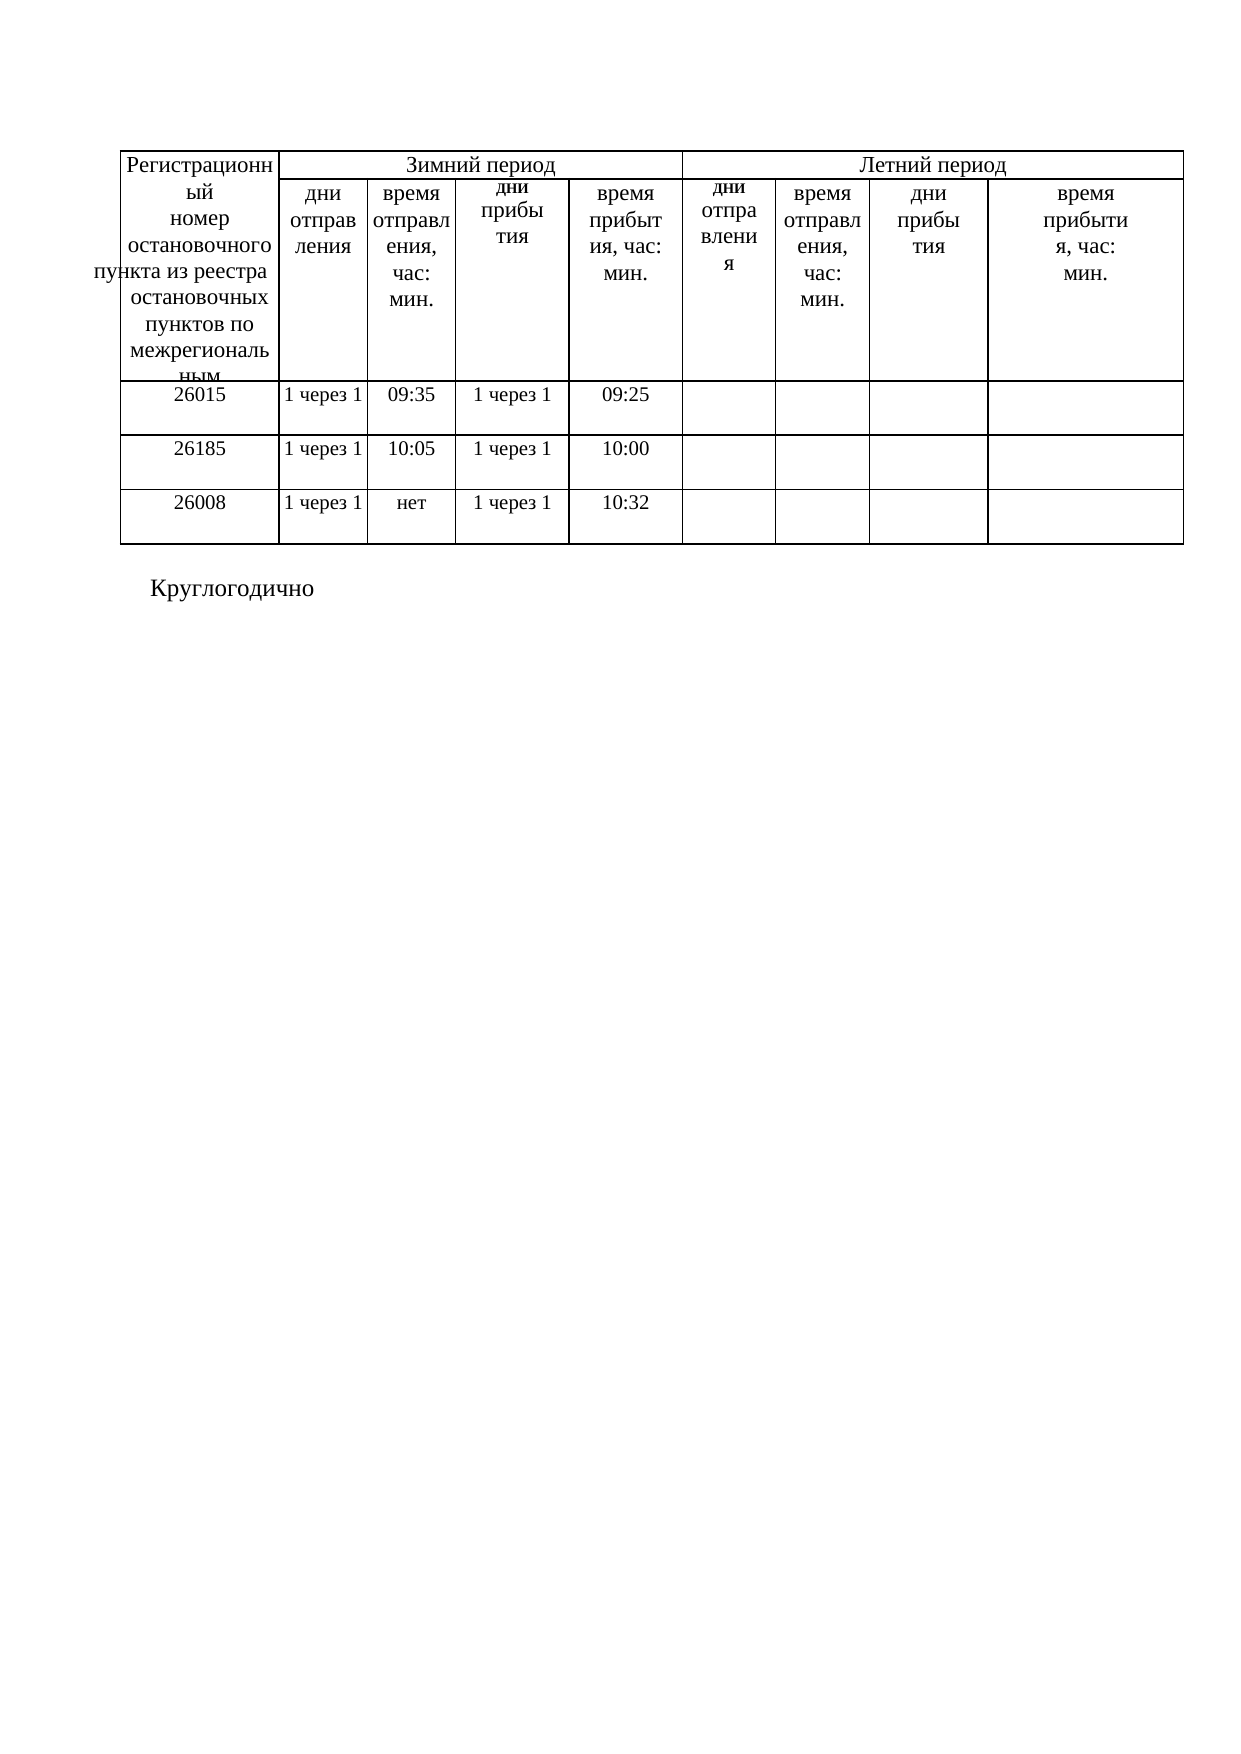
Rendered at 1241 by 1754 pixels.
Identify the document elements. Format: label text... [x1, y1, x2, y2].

table_cell время отправл ения, час: мин. [776, 180, 869, 380]
table_cell 26185 [121, 436, 278, 489]
table_cell 1 через 1 [456, 490, 568, 543]
table_cell 26008 [121, 490, 278, 543]
table_cell 1 через 1 [456, 382, 568, 434]
table_cell [683, 382, 775, 434]
table_cell ДНИ прибы тия [456, 180, 568, 380]
table_cell 10:32 [570, 490, 682, 543]
table_header Зимний период [280, 152, 682, 178]
text Круглогодично [150, 573, 1090, 602]
table_cell [683, 490, 775, 543]
table_cell [683, 436, 775, 489]
table_cell 1 через 1 [280, 490, 367, 543]
table_cell 1 через 1 [280, 436, 367, 489]
table_cell [870, 436, 987, 489]
table_cell дни прибы тия [870, 180, 987, 380]
table_header Летний период [683, 152, 1183, 178]
table_cell нет [368, 490, 455, 543]
table_cell [776, 382, 869, 434]
table_header Регистрационный номер остановочного пункта из реестра остановочных пунктов по межрегиональным маршрутам регулярных перевозок [121, 152, 278, 380]
table_cell [870, 490, 987, 543]
table_cell 26015 [121, 382, 278, 434]
table_cell 09:35 [368, 382, 455, 434]
table_cell [776, 490, 869, 543]
table_cell время прибыти я, час: мин. [989, 180, 1183, 380]
table_cell 10:05 [368, 436, 455, 489]
table_cell [989, 490, 1183, 543]
table_cell дни отправ ления [280, 180, 367, 380]
table_cell [776, 436, 869, 489]
table_cell ДНИ отпра влени я [683, 180, 775, 380]
table_cell время отправл ения, час: мин. [368, 180, 455, 380]
table_cell 1 через 1 [280, 382, 367, 434]
table_cell 1 через 1 [456, 436, 568, 489]
table_cell 09:25 [570, 382, 682, 434]
table_cell [989, 382, 1183, 434]
table_cell [989, 436, 1183, 489]
table_cell 10:00 [570, 436, 682, 489]
table_cell время прибыт ия, час: мин. [570, 180, 682, 380]
table_cell [870, 382, 987, 434]
